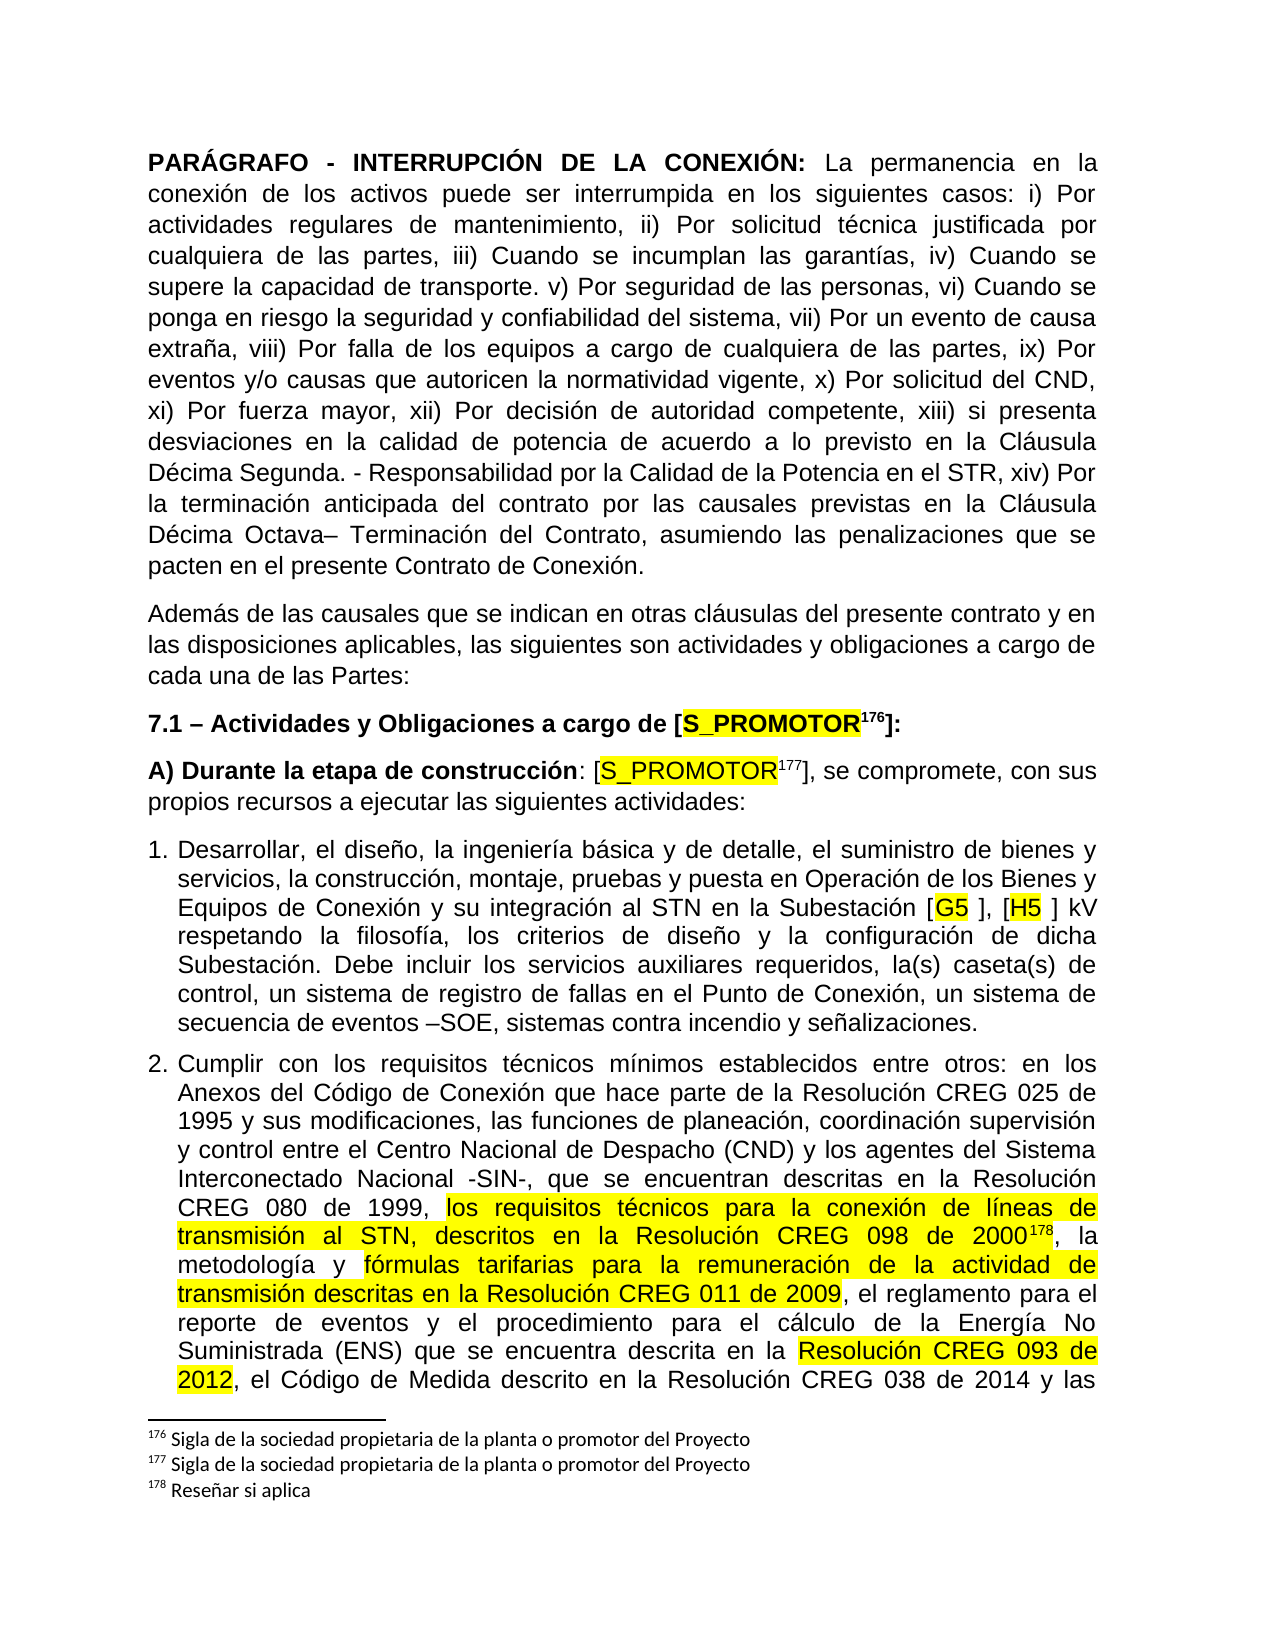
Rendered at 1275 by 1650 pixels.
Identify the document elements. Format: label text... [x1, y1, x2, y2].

text Además de las causales que se indican en otras cláusulas del presente contrato y en las disposiciones aplicables, las siguientes son actividades y obligaciones a cargo de cada una de las Partes: [148, 599, 1098, 690]
text PARÁGRAFO - INTERRUPCIÓN DE LA CONEXIÓN: La permanencia en la conexión de los activos puede ser interrumpida en los siguientes casos: i) Por actividades regulares de mantenimiento, ii) Por solicitud técnica justificada por cualquiera de las partes, iii) Cuando se incumplan las garantías, iv) Cuando se supere la capacidad de transporte. v) Por seguridad de las personas, vi) Cuando se ponga en riesgo la seguridad y confiabilidad del sistema, vii) Por un evento de causa extraña, viii) Por falla de los equipos a cargo de cualquiera de las partes, ix) Por eventos y/o causas que autoricen la normatividad vigente, x) Por solicitud del CND, xi) Por fuerza mayor, xii) Por decisión de autoridad competente, xiii) si presenta desviaciones en la calidad de potencia de acuerdo a lo previsto en la Cláusula Décima Segunda. - Responsabilidad por la Calidad de la Potencia en el STR, xiv) Por la terminación anticipada del contrato por las causales previstas en la Cláusula Décima Octava– Terminación del Contrato, asumiendo las penalizaciones que se pacten en el presente Contrato de Conexión. [148, 148, 1098, 580]
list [148, 1049, 1098, 1394]
text 7.1 – Actividades y Obligaciones a cargo de [S_PROMOTOR]: [861, 709, 1098, 737]
list Desarrollar, el diseño, la ingeniería básica y de detalle, el suministro de bienes y servicios, la construcción, montaje, pruebas y puesta en Operación de los Bienes y Equipos de Conexión y su integración al STN en la Subestación [G5 ], [H5 ] kV respetando la filosofía, los criterios de diseño y la configuración de dicha Subestación. Debe incluir los servicios auxiliares requeridos, la(s) caseta(s) de control, un sistema de registro de fallas en el Punto de Conexión, un sistema de secuencia de eventos –SOE, sistemas contra incendio y señalizaciones. [148, 835, 1098, 1036]
text 7.1 – Actividades y Obligaciones a cargo de [S_PROMOTOR]: [148, 709, 683, 737]
text A) Durante la etapa de construcción: [S_PROMOTOR], se compromete, con sus propios recursos a ejecutar las siguientes actividades: [148, 756, 1098, 816]
